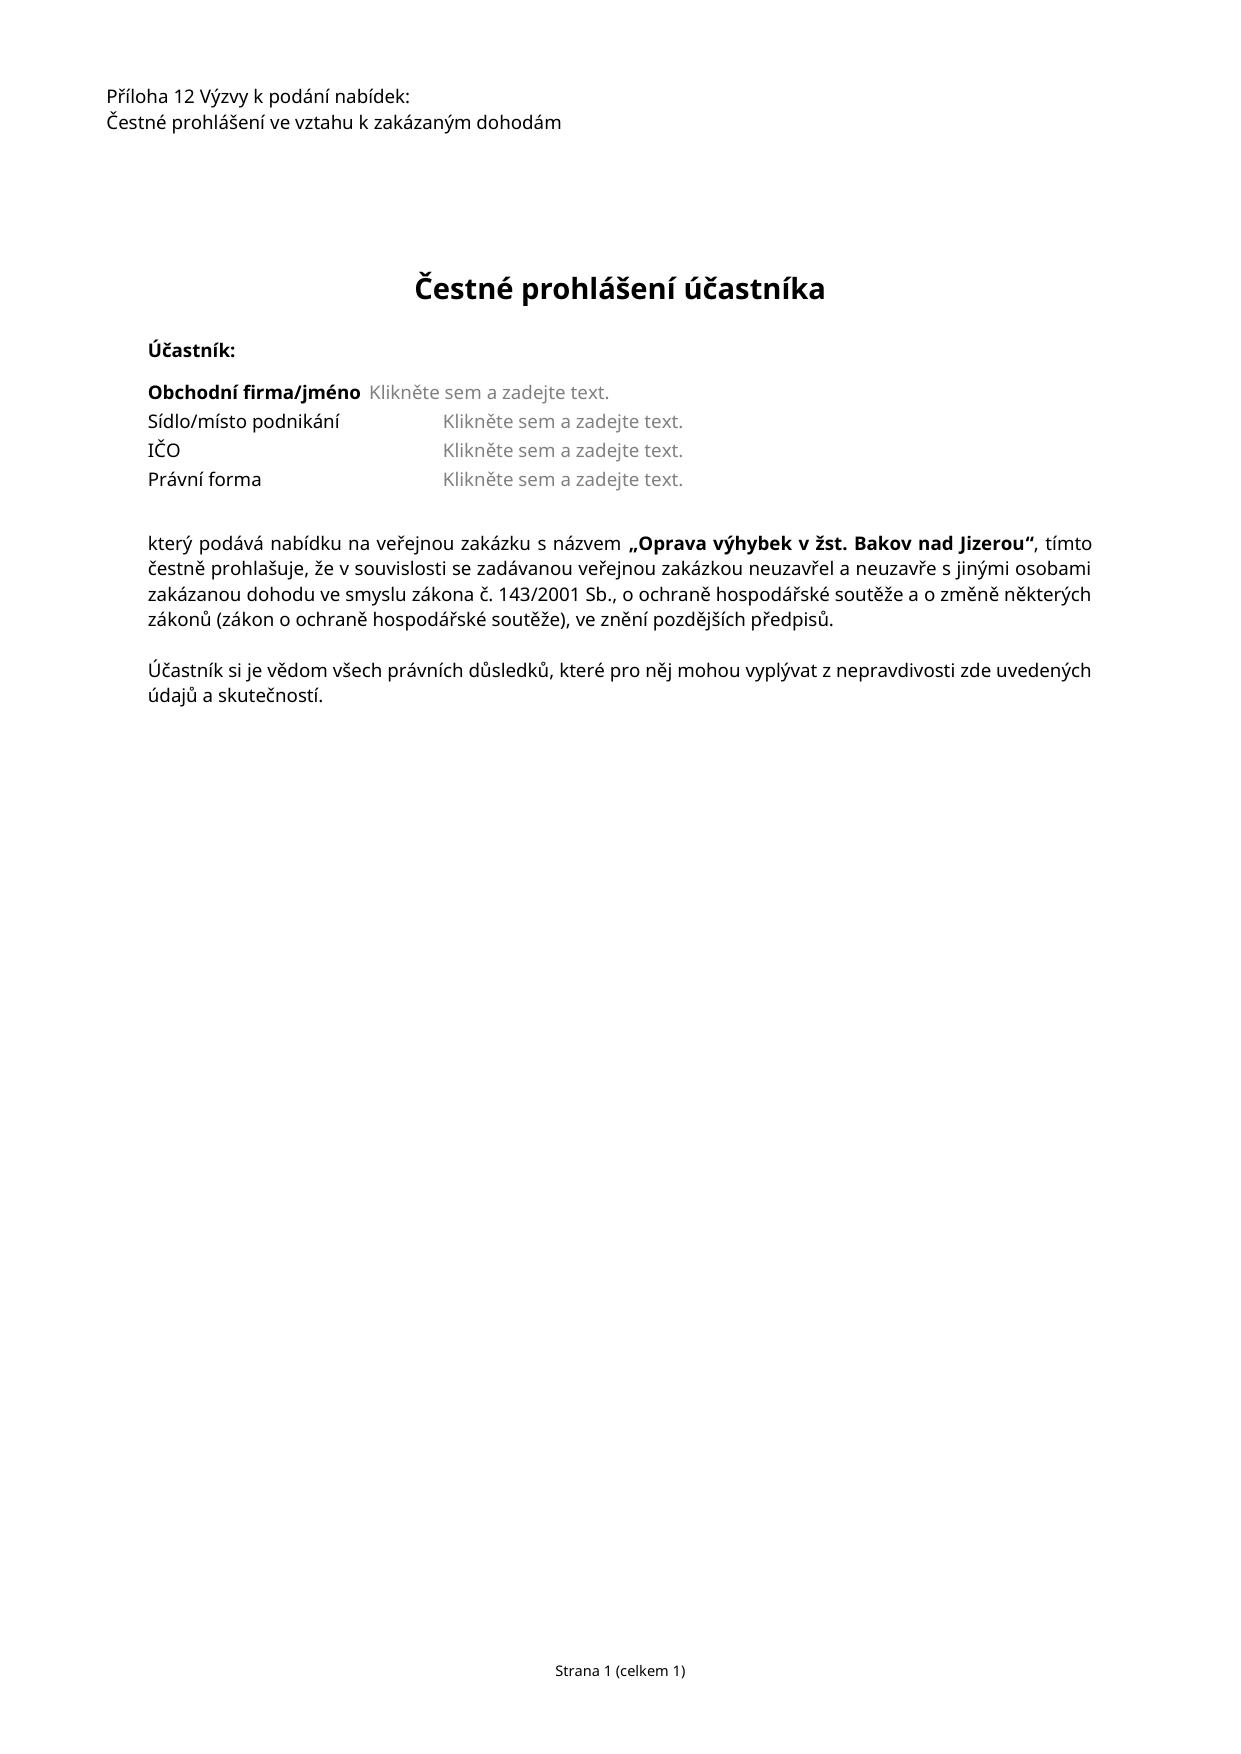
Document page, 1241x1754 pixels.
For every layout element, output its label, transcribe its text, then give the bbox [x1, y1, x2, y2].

text Právní forma [148, 463, 1093, 492]
title Čestné prohlášení účastníka [148, 268, 1093, 308]
text Sídlo/místo podnikání [148, 405, 1093, 434]
text Obchodní firma/jméno [148, 376, 1093, 405]
text Účastník si je vědom všech právních důsledků, které pro něj mohou vyplývat z nepravdivosti zde uvedených údajů a skutečností. [148, 657, 1093, 708]
text který podává nabídku na veřejnou zakázku s názvem „Oprava výhybek v žst. Bakov nad Jizerou“, tímto čestně prohlašuje, že v souvislosti se zadávanou veřejnou zakázkou neuzavřel a neuzavře s jinými osobami zakázanou dohodu ve smyslu zákona č. 143/2001 Sb., o ochraně hospodářské soutěže a o změně některých zákonů (zákon o ochraně hospodářské soutěže), ve znění pozdějších předpisů. [148, 530, 1093, 632]
text IČO [148, 434, 1093, 463]
text Účastník: [148, 333, 1093, 364]
